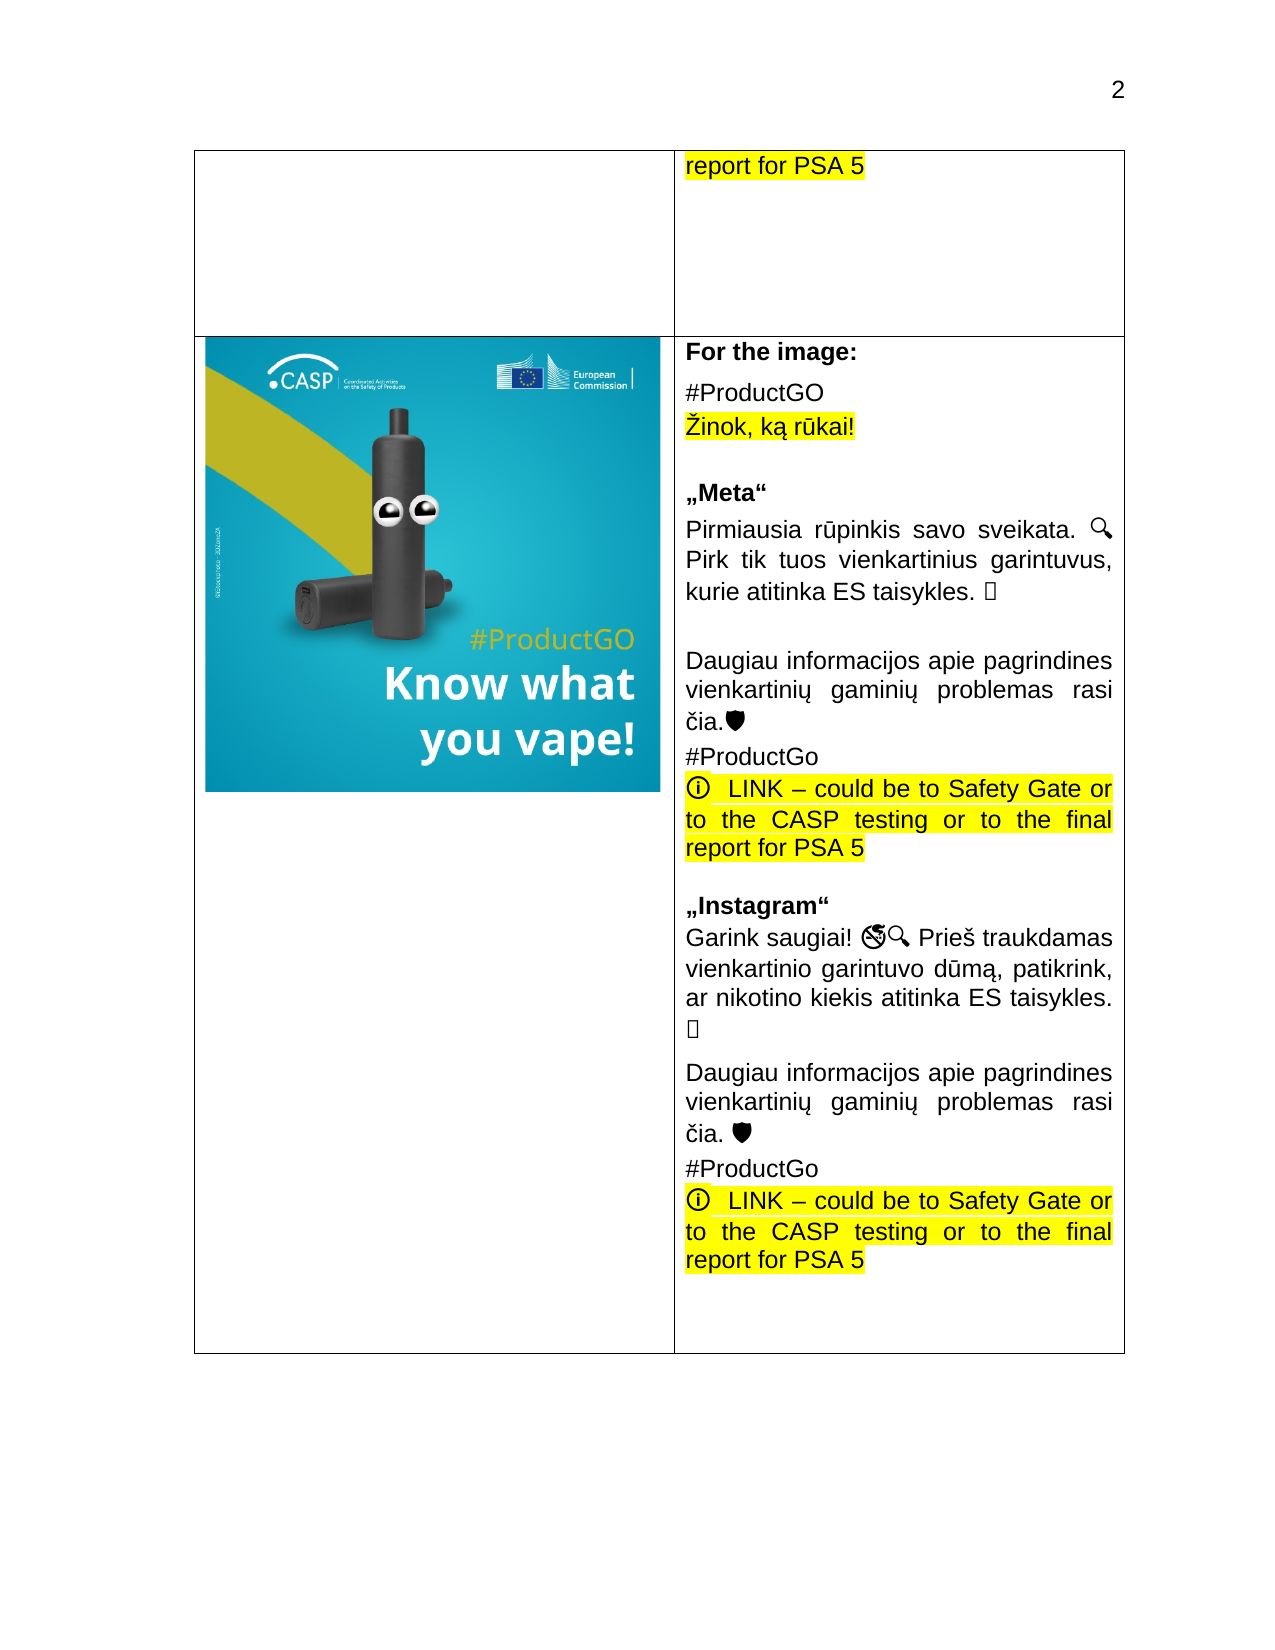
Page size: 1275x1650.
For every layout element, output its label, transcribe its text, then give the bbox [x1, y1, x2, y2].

table_cell [195, 151, 674, 336]
table_cell For the image: #ProductGO Žinok, ką rūkai! „Meta“ Pirmiausia rūpinkis savo sveikata. 🔍 Pirk tik tuos vienkartinius garintuvus, kurie atitinka ES taisykles. 💪 Daugiau informacijos apie pagrindines vienkartinių gaminių problemas rasi čia.🛡️ #ProductGo 🛈 LINK – could be to Safety Gate or to the CASP testing or to the final report for PSA 5 „Instagram“ Garink saugiai! 🚭🔍 Prieš traukdamas vienkartinio garintuvo dūmą, patikrink, ar nikotino kiekis atitinka ES taisykles. 💪 Daugiau informacijos apie pagrindines vienkartinių gaminių problemas rasi čia. 🛡️ #ProductGo 🛈 LINK – could be to Safety Gate or to the CASP testing or to the final report for PSA 5 [675, 337, 1124, 1353]
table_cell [675, 151, 1124, 336]
picture [205, 337, 661, 792]
table_cell [195, 337, 674, 1353]
